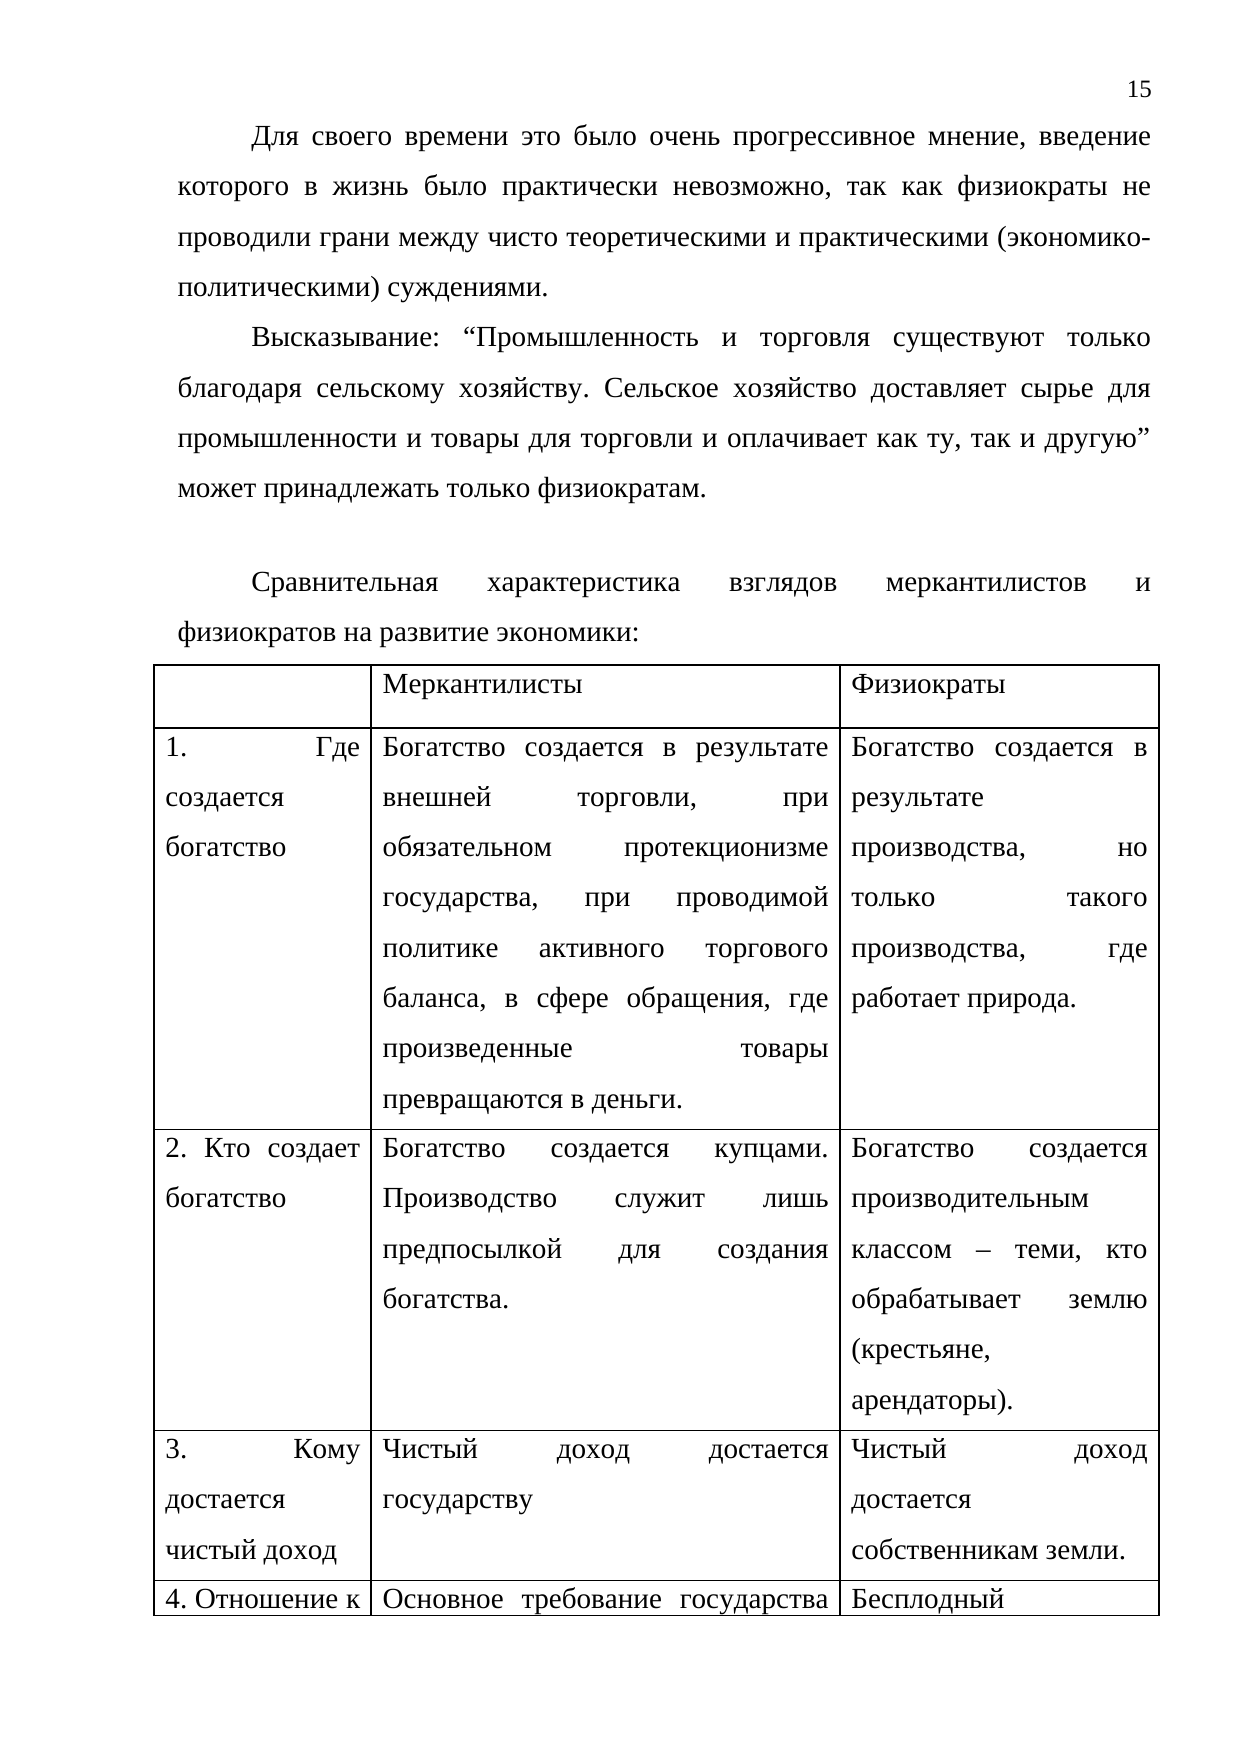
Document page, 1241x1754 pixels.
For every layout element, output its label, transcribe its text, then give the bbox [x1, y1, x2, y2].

table_cell Богатство создается в результате производства, но только такого производства, где работает природа. [841, 729, 1158, 1129]
table_header Меркантилисты [372, 666, 839, 727]
table_cell 2. Кто создает богатство [155, 1130, 370, 1429]
text Сравнительная характеристика взглядов меркантилистов и физиократов на развитие экономики: [177, 564, 1152, 648]
table_cell Чистый доход достается собственникам земли. [841, 1431, 1158, 1579]
text Высказывание: “Промышленность и торговля существуют только благодаря сельскому хозяйству. Сельское хозяйство доставляет сырье для промышленности и товары для торговли и оплачивает как ту, так и другую” может принадлежать только физиократам. [177, 319, 1152, 504]
table_cell 1. Где создается богатство [155, 729, 370, 1129]
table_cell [372, 1581, 839, 1615]
table_cell Чистый доход достается государству [372, 1431, 839, 1579]
table_cell Богатство создается в результате внешней торговли, при обязательном протекционизме государства, при проводимой политике активного торгового баланса, в сфере обращения, где произведенные товары превращаются в деньги. [372, 729, 839, 1129]
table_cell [841, 1581, 1158, 1615]
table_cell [155, 1581, 370, 1615]
text Для своего времени это было очень прогрессивное мнение, введение которого в жизнь было практически невозможно, так как физиократы не проводили грани между чисто теоретическими и практическими (экономико-политическими) суждениями. [177, 118, 1152, 303]
table_header Физиократы [841, 666, 1158, 727]
table_cell 3. Кому достается чистый доход [155, 1431, 370, 1579]
table_header [155, 666, 370, 727]
table_cell Богатство создается купцами. Производство служит лишь предпосылкой для создания богатства. [372, 1130, 839, 1429]
table_cell Богатство создается производительным классом – теми, кто обрабатывает землю (крестьяне, арендаторы). [841, 1130, 1158, 1429]
